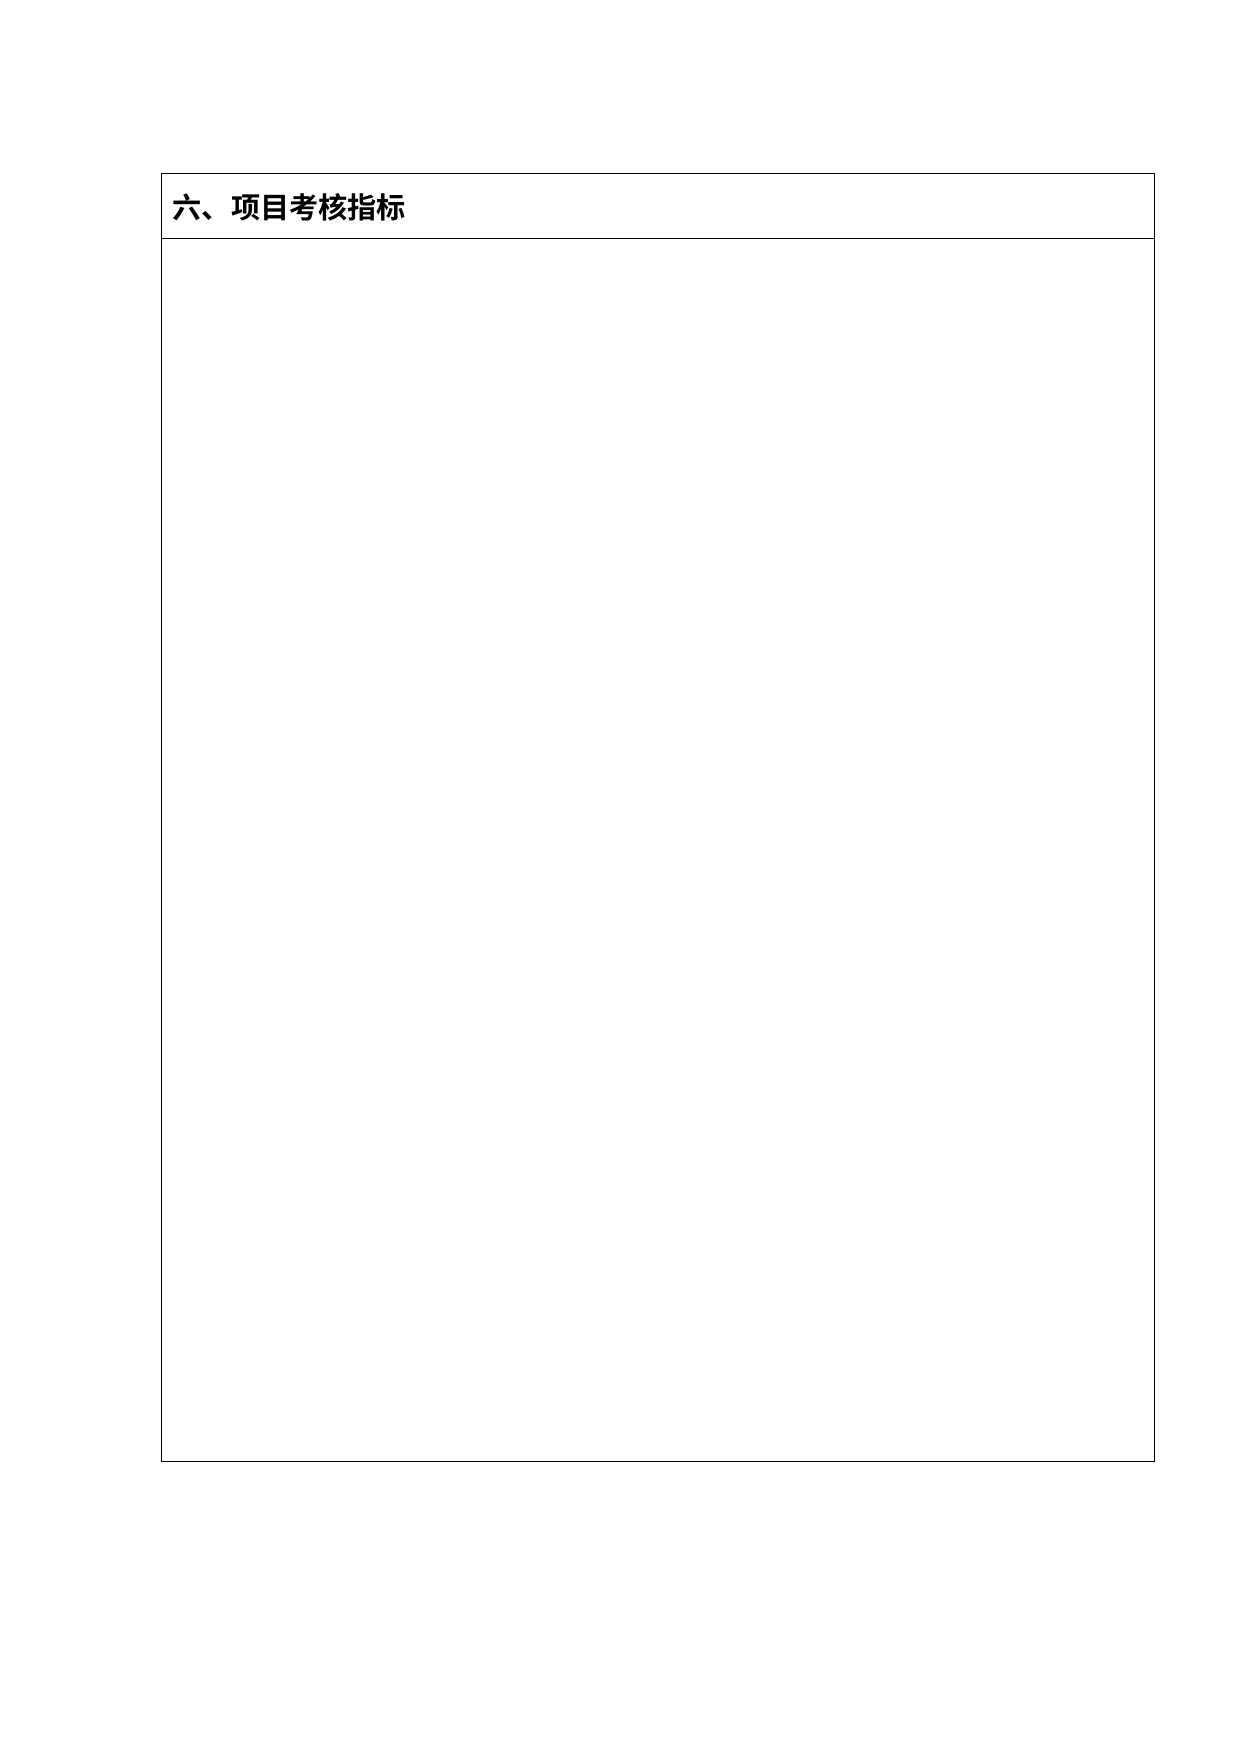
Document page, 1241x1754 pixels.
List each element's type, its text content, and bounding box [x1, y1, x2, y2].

table_cell [162, 239, 1154, 1461]
table_header 六、项目考核指标 [162, 174, 1154, 238]
